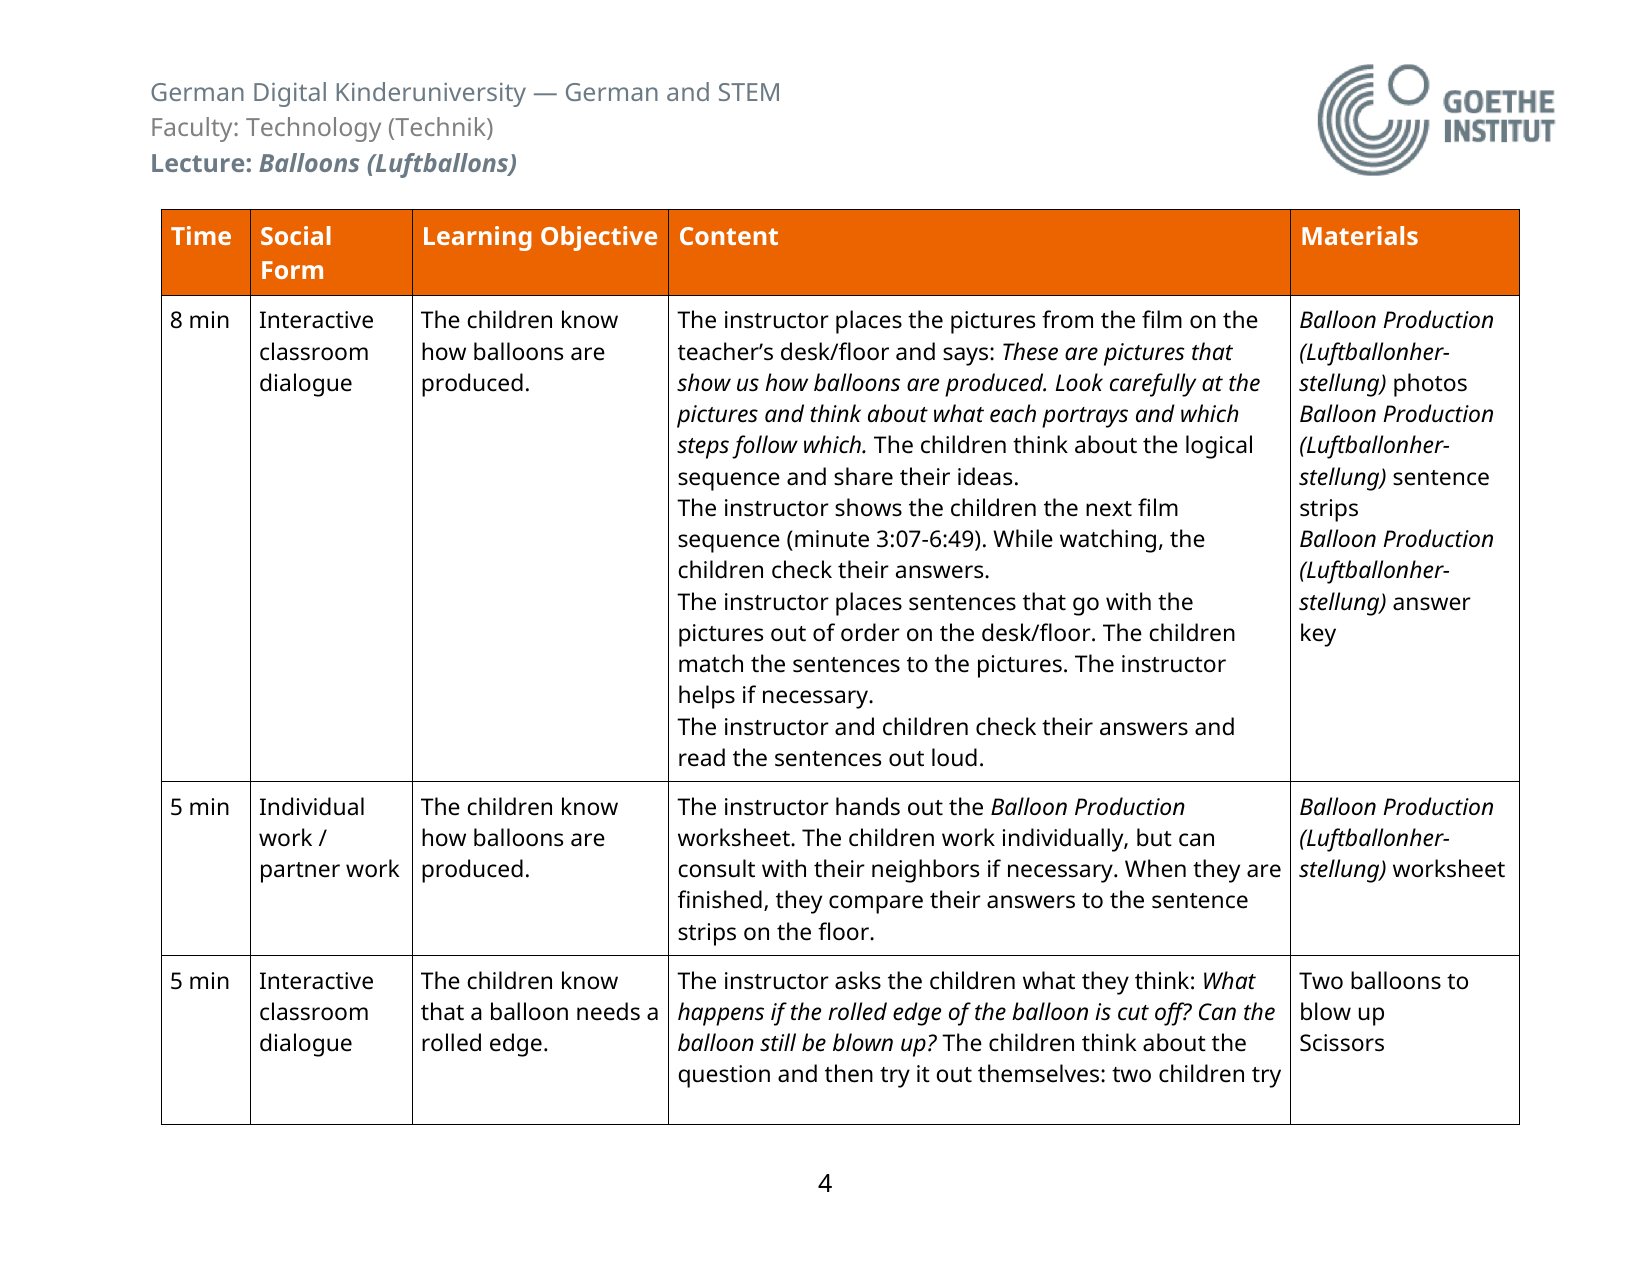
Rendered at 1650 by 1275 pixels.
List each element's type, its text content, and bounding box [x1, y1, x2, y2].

table_cell 5 min [162, 782, 250, 955]
table_cell Balloon Production (Luftballonher-stellung) photos Balloon Production (Luftballonher-stellung) sentence strips Balloon Production (Luftballonher-stellung) answer key [1291, 296, 1519, 781]
table_cell The children know how balloons are produced. [413, 782, 668, 955]
table_header Time [162, 210, 250, 295]
table_header Content [669, 210, 1290, 295]
table_cell 8 min [162, 296, 250, 781]
table_cell 5 min [162, 956, 250, 1124]
table_cell The children know how balloons are produced. [413, 296, 668, 781]
table_cell Individual work / partner work [251, 782, 412, 955]
table_cell Two balloons to blow up Scissors [1291, 956, 1519, 1124]
table_cell The instructor hands out the Balloon Production worksheet. The children work individually, but can consult with their neighbors if necessary. When they are finished, they compare their answers to the sentence strips on the floor. [669, 782, 1290, 955]
table_header Learning Objective [413, 210, 668, 295]
picture [1298, 59, 1582, 191]
table_cell The children know that a balloon needs a rolled edge. [413, 956, 668, 1124]
table_header Materials [1291, 210, 1519, 295]
table_header Social Form [251, 210, 412, 295]
table_cell Interactive classroom dialogue [251, 296, 412, 781]
table_cell Interactive classroom dialogue [251, 956, 412, 1124]
table_cell The instructor places the pictures from the film on the teacher’s desk/floor and says: These are pictures that show us how balloons are produced. Look carefully at the pictures and think about what each portrays and which steps follow which. The children think about the logical sequence and share their ideas. The instructor shows the children the next film sequence (minute 3:07-6:49). While watching, the children check their answers. The instructor places sentences that go with the pictures out of order on the desk/floor. The children match the sentences to the pictures. The instructor helps if necessary. The instructor and children check their answers and read the sentences out loud. [669, 296, 1290, 781]
table_cell Balloon Production (Luftballonher-stellung) worksheet [1291, 782, 1519, 955]
